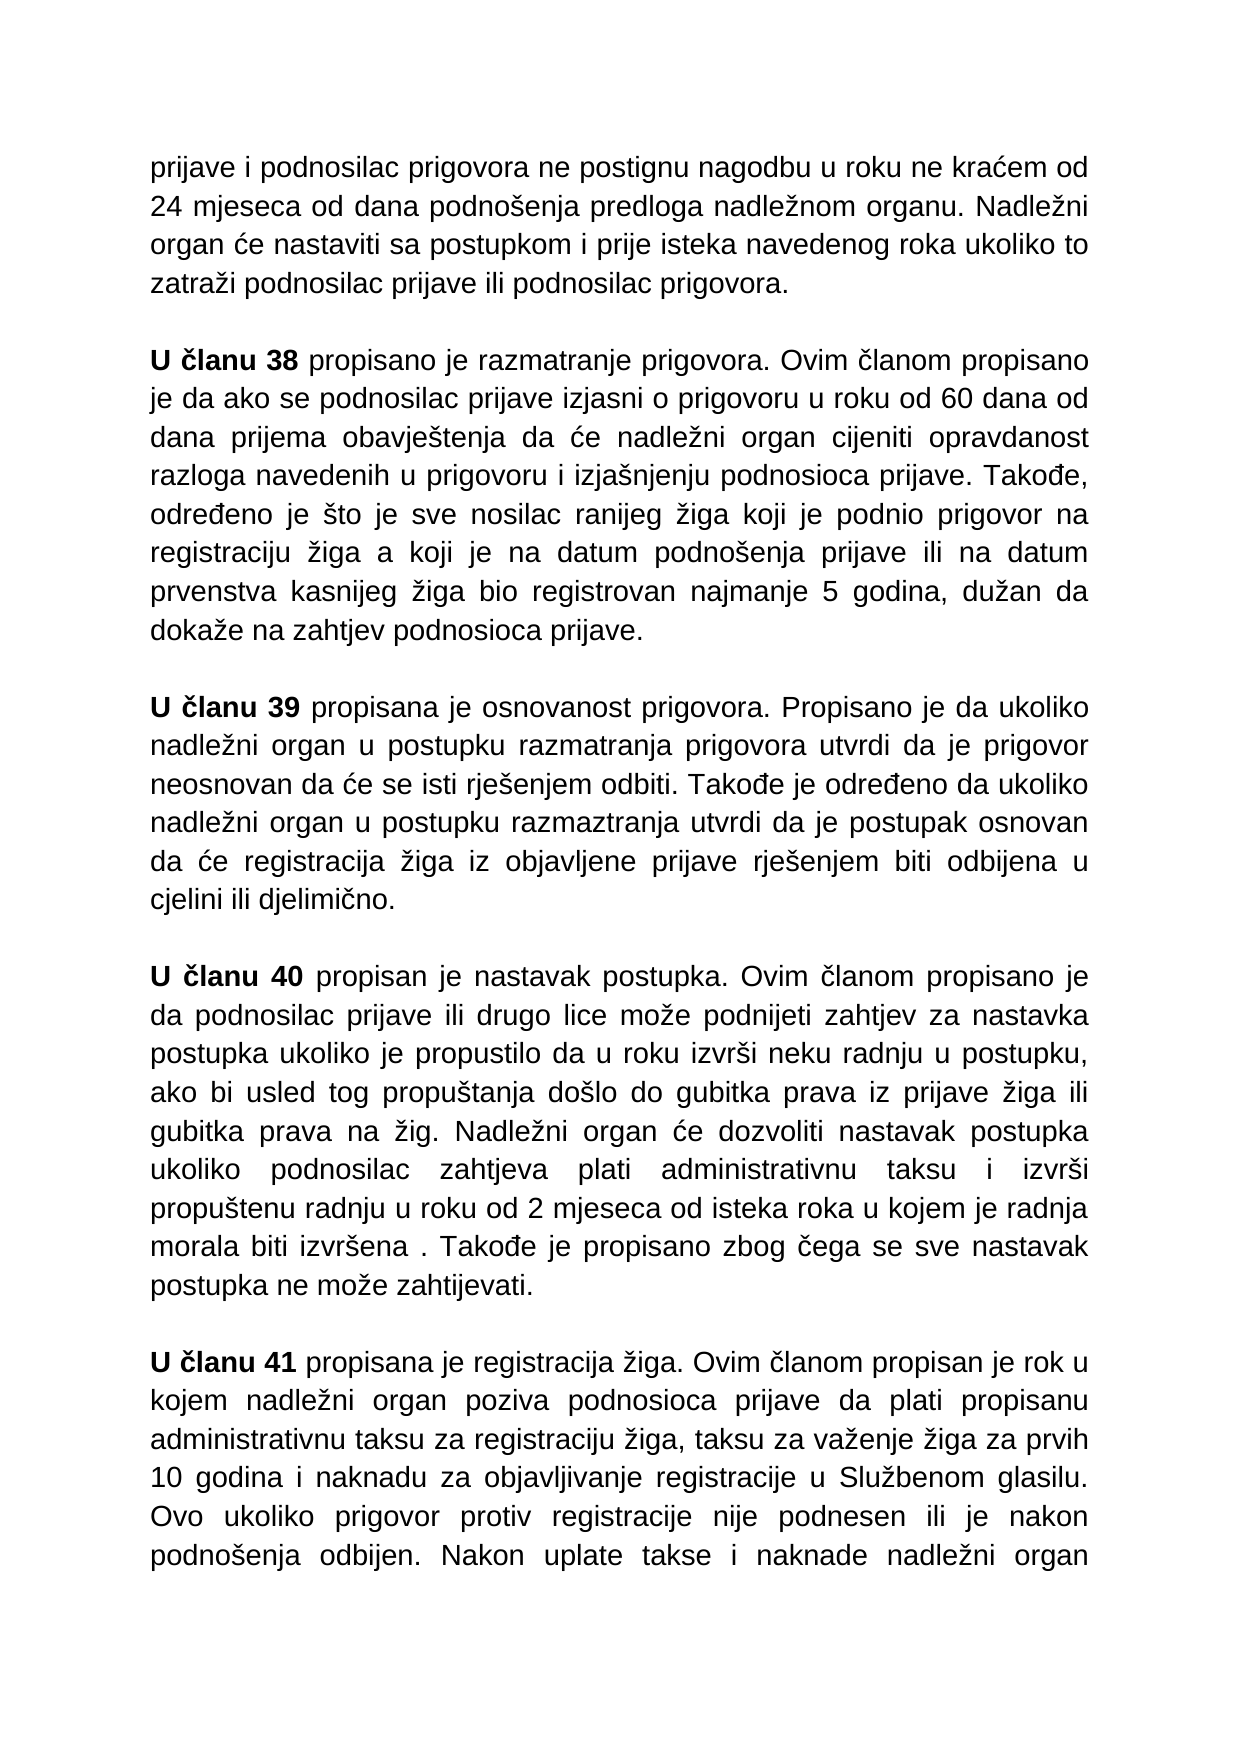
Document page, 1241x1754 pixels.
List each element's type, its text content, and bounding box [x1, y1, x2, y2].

text U članu 40 propisan je nastavak postupka. Ovim članom propisano je da podnosilac prijave ili drugo lice može podnijeti zahtjev za nastavka postupka ukoliko je propustilo da u roku izvrši neku radnju u postupku, ako bi usled tog propuštanja došlo do gubitka prava iz prijave žiga ili gubitka prava na žig. Nadležni organ će dozvoliti nastavak postupka ukoliko podnosilac zahtjeva plati administrativnu taksu i izvrši propuštenu radnju u roku od 2 mjeseca od isteka roka u kojem je radnja morala biti izvršena . Takođe je propisano zbog čega se sve nastavak postupka ne može zahtijevati. [150, 959, 1090, 1301]
text U članu 38 propisano je razmatranje prigovora. Ovim članom propisano je da ako se podnosilac prijave izjasni o prigovoru u roku od 60 dana od dana prijema obavještenja da će nadležni organ cijeniti opravdanost razloga navedenih u prigovoru i izjašnjenju podnosioca prijave. Takođe, određeno je što je sve nosilac ranijeg žiga koji je podnio prigovor na registraciju žiga a koji je na datum podnošenja prijave ili na datum prvenstva kasnijeg žiga bio registrovan najmanje 5 godina, dužan da dokaže na zahtjev podnosioca prijave. [150, 343, 1090, 646]
text U članu 39 propisana je osnovanost prigovora. Propisano je da ukoliko nadležni organ u postupku razmatranja prigovora utvrdi da je prigovor neosnovan da će se isti rješenjem odbiti. Takođe je određeno da ukoliko nadležni organ u postupku razmaztranja utvrdi da je postupak osnovan da će registracija žiga iz objavljene prijave rješenjem biti odbijena u cjelini ili djelimično. [150, 689, 1090, 916]
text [150, 150, 1090, 299]
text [150, 1345, 1090, 1571]
